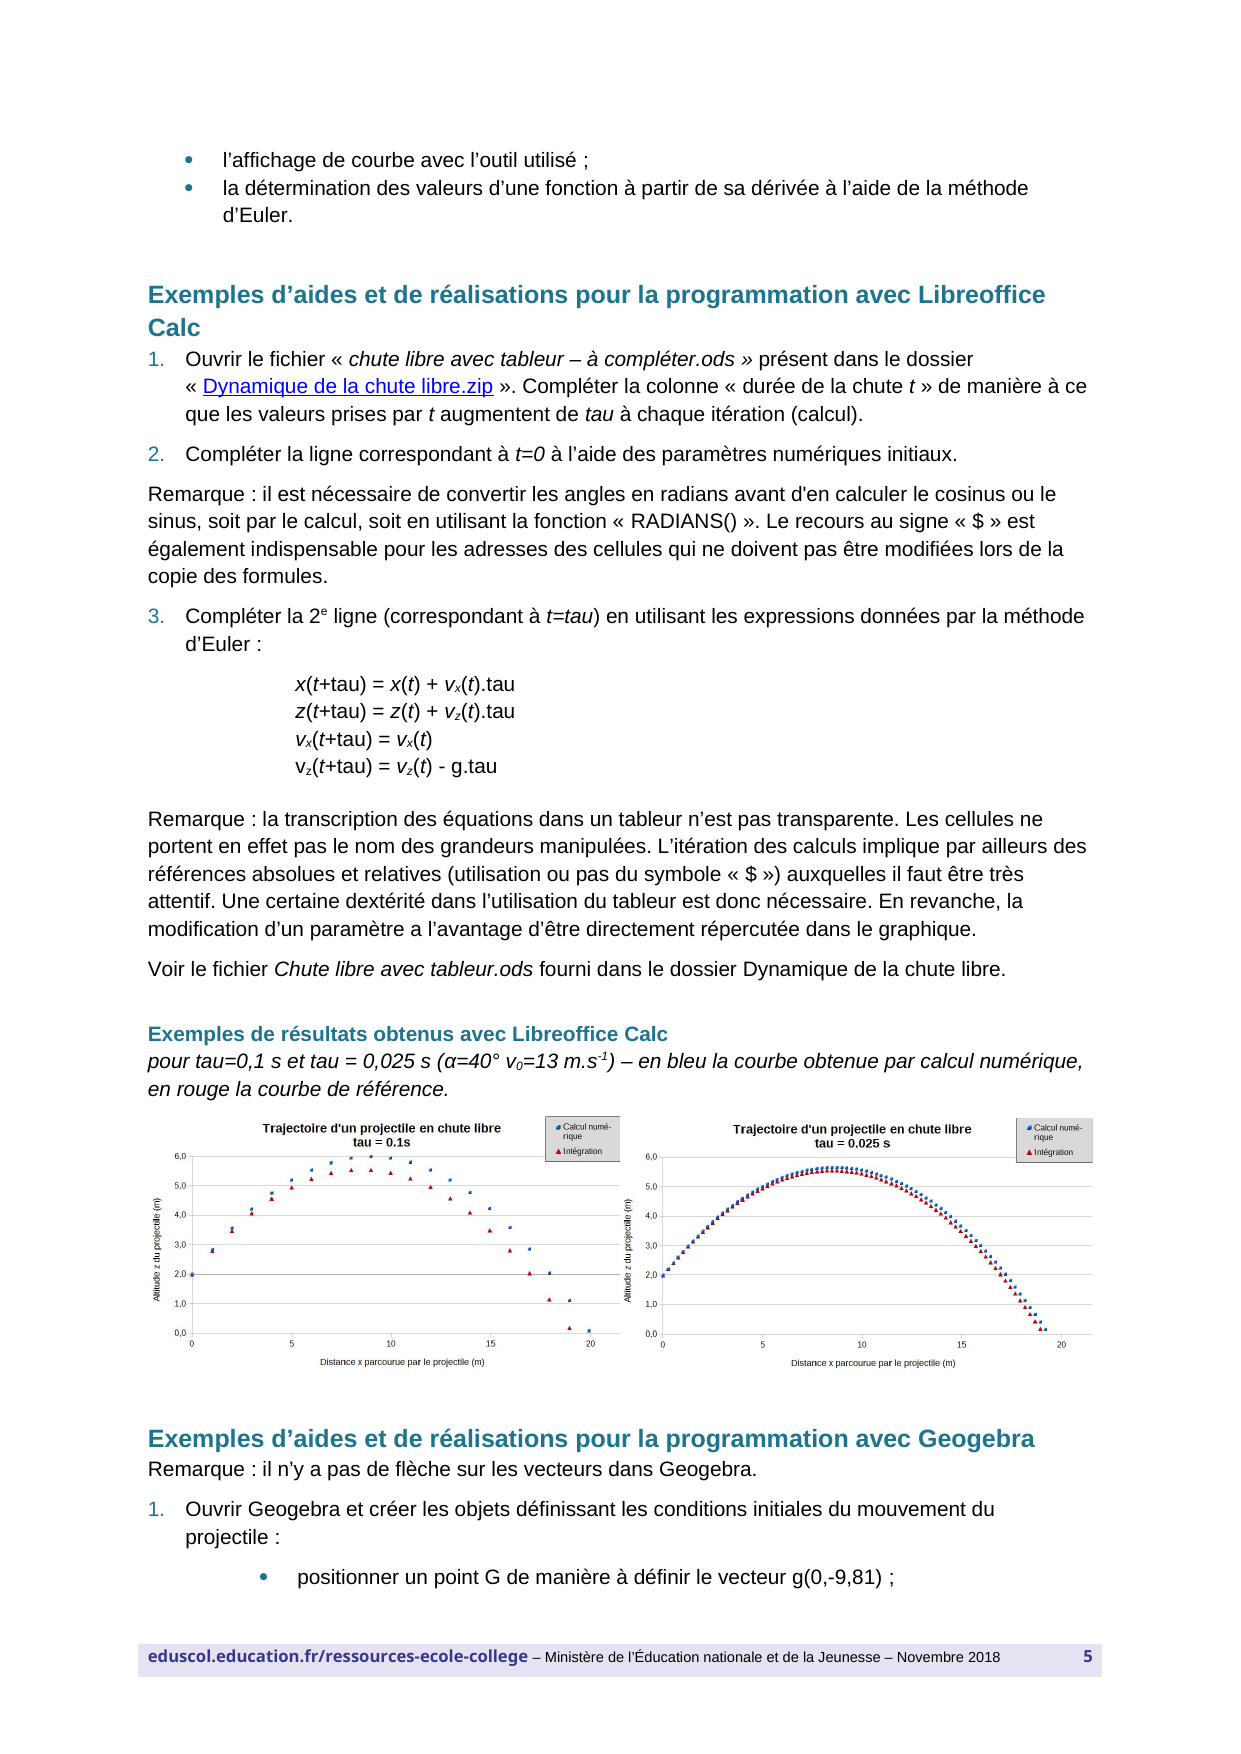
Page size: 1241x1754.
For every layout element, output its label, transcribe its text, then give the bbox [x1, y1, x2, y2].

text Remarque : il est nécessaire de convertir les angles en radians avant d'en calculer le cosinus ou le sinus, soit par le calcul, soit en utilisant la fonction « RADIANS() ». Le recours au signe « $ » est également indispensable pour les adresses des cellules qui ne doivent pas être modifiées lors de la copie des formules. [148, 481, 1092, 588]
list vz(t+tau) = vz(t) - g.tau [295, 754, 1092, 778]
list positionner un point G de manière à définir le vecteur g(0,-9,81) ; [260, 1565, 1092, 1589]
list vx(t+tau) = vx(t) [295, 726, 1092, 750]
text pour tau=0,1 s et tau = 0,025 s (α=40° v0=13 m.s-1) – en bleu la courbe obtenue par calcul numérique, en rouge la courbe de référence. [148, 1049, 1092, 1100]
list l’affichage de courbe avec l’outil utilisé ; [185, 148, 1092, 172]
list z(t+tau) = z(t) + vz(t).tau [295, 699, 1092, 723]
list Compléter la 2e ligne (correspondant à t=tau) en utilisant les expressions données par la méthode d’Euler : [148, 604, 1092, 655]
subtitle Exemples de résultats obtenus avec Libreoffice Calc [148, 1021, 1092, 1045]
text Remarque : il n’y a pas de flèche sur les vecteurs dans Geogebra. [148, 1457, 1092, 1481]
list Compléter la ligne correspondant à t=0 à l’aide des paramètres numériques initiaux. [148, 441, 1092, 465]
text Remarque : la transcription des équations dans un tableur n’est pas transparente. Les cellules ne portent en effet pas le nom des grandeurs manipulées. L’itération des calculs implique par ailleurs des références absolues et relatives (utilisation ou pas du symbole « $ ») auxquelles il faut être très attentif. Une certaine dextérité dans l’utilisation du tableur est donc nécessaire. En revanche, la modification d’un paramètre a l’avantage d’être directement répercutée dans le graphique. [148, 806, 1092, 940]
picture [147, 1116, 1093, 1371]
subtitle Exemples d’aides et de réalisations pour la programmation avec Libreoffice Calc [148, 280, 1092, 342]
list Ouvrir Geogebra et créer les objets définissant les conditions initiales du mouvement du projectile : [148, 1497, 1092, 1549]
list Ouvrir le fichier « chute libre avec tableur – à compléter.ods » présent dans le dossier « Dynamique de la chute libre.zip ». Compléter la colonne « durée de la chute t » de manière à ce que les valeurs prises par t augmentent de tau à chaque itération (calcul). [148, 346, 1092, 425]
subtitle Exemples d’aides et de réalisations pour la programmation avec Geogebra [148, 1424, 1092, 1453]
list la détermination des valeurs d’une fonction à partir de sa dérivée à l’aide de la méthode d’Euler. [185, 175, 1092, 227]
list x(t+tau) = x(t) + vx(t).tau [295, 671, 1092, 695]
text Voir le fichier Chute libre avec tableur.ods fourni dans le dossier Dynamique de la chute libre. [148, 956, 1092, 980]
